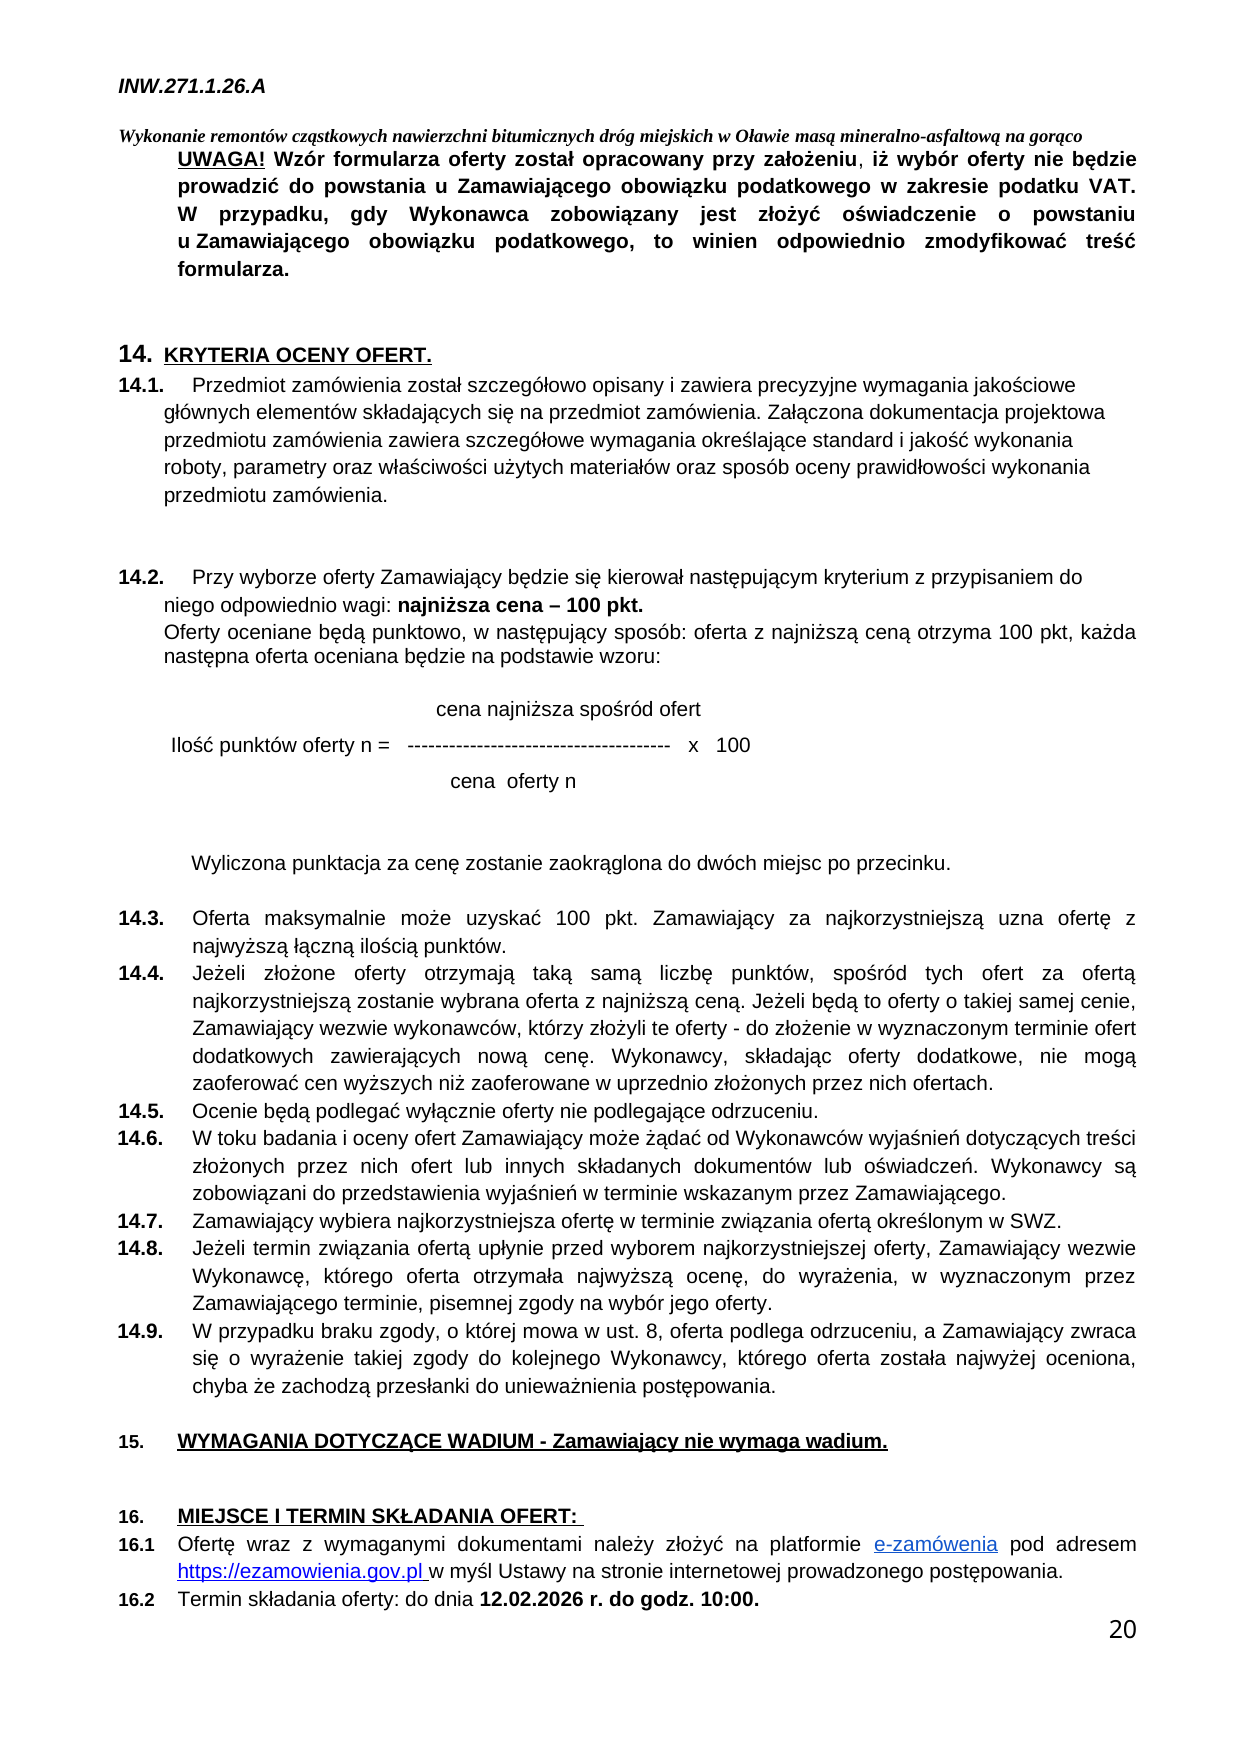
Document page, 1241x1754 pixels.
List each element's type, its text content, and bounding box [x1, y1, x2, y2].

list cena oferty n [163, 768, 1137, 792]
text Oferty oceniane będą punktowo, w następujący sposób: oferta z najniższą ceną otrzyma 100 pkt, każda następna oferta oceniana będzie na podstawie wzoru: [163, 620, 1137, 668]
list W przypadku braku zgody, o której mowa w ust. 8, oferta podlega odrzuceniu, a Zamawiający zwraca się o wyrażenie takiej zgody do kolejnego Wykonawcy, którego oferta została najwyżej oceniona, chyba że zachodzą przesłanki do unieważnienia postępowania. [117, 1318, 1137, 1397]
list cena najniższa spośród ofert [148, 697, 1137, 721]
list Ofertę wraz z wymaganymi dokumentami należy złożyć na platformie e-zamówenia pod adresem https://ezamowienia.gov.pl w myśl Ustawy na stronie internetowej prowadzonego postępowania. [118, 1531, 1137, 1583]
text UWAGA! Wzór formularza oferty został opracowany przy założeniu, iż wybór oferty nie będzie prowadzić do powstania u Zamawiającego obowiązku podatkowego w zakresie podatku VAT. W przypadku, gdy Wykonawca zobowiązany jest złożyć oświadczenie o powstaniu u Zamawiającego obowiązku podatkowego, to winien odpowiednio zmodyfikować treść formularza. [177, 147, 1137, 281]
list Oferta maksymalnie może uzyskać 100 pkt. Zamawiający za najkorzystniejszą uzna ofertę z najwyższą łączną ilością punktów. [118, 906, 1137, 957]
text Wyliczona punktacja za cenę zostanie zaokrąglona do dwóch miejsc po przecinku. [185, 851, 1137, 875]
list Przedmiot zamówienia został szczegółowo opisany i zawiera precyzyjne wymagania jakościowe głównych elementów składających się na przedmiot zamówienia. Załączona dokumentacja projektowa przedmiotu zamówienia zawiera szczegółowe wymagania określające standard i jakość wykonania roboty, parametry oraz właściwości użytych materiałów oraz sposób oceny prawidłowości wykonania przedmiotu zamówienia. [118, 372, 1137, 506]
list Jeżeli złożone oferty otrzymają taką samą liczbę punktów, spośród tych ofert za ofertą najkorzystniejszą zostanie wybrana oferta z najniższą ceną. Jeżeli będą to oferty o takiej samej cenie, Zamawiający wezwie wykonawców, którzy złożyli te oferty - do złożenie w wyznaczonym terminie ofert dodatkowych zawierających nową cenę. Wykonawcy, składając oferty dodatkowe, nie mogą zaoferować cen wyższych niż zaoferowane w uprzednio złożonych przez nich ofertach. [118, 961, 1137, 1095]
list W toku badania i oceny ofert Zamawiający może żądać od Wykonawców wyjaśnień dotyczących treści złożonych przez nich ofert lub innych składanych dokumentów lub oświadczeń. Wykonawcy są zobowiązani do przedstawienia wyjaśnień w terminie wskazanym przez Zamawiającego. [117, 1126, 1137, 1205]
list Jeżeli termin związania ofertą upłynie przed wyborem najkorzystniejszej oferty, Zamawiający wezwie Wykonawcę, którego oferta otrzymała najwyższą ocenę, do wyrażenia, w wyznaczonym przez Zamawiającego terminie, pisemnej zgody na wybór jego oferty. [117, 1236, 1137, 1315]
list Zamawiający wybiera najkorzystniejsza ofertę w terminie związania ofertą określonym w SWZ. [117, 1208, 1137, 1232]
list KRYTERIA OCENY OFERT. [118, 339, 1137, 368]
list WYMAGANIA DOTYCZĄCE WADIUM - Zamawiający nie wymaga wadium. [118, 1428, 1137, 1452]
list MIEJSCE I TERMIN SKŁADANIA OFERT: [118, 1504, 1137, 1528]
list Ilość punktów oferty n = -------------------------------------- x 100 [148, 732, 1137, 756]
list Przy wyborze oferty Zamawiający będzie się kierował następującym kryterium z przypisaniem do niego odpowiednio wagi: najniższa cena – 100 pkt. [118, 565, 1137, 616]
list Termin składania oferty: do dnia 12.02.2026 r. do godz. 10:00. [118, 1586, 1137, 1610]
list Ocenie będą podlegać wyłącznie oferty nie podlegające odrzuceniu. [118, 1098, 1137, 1122]
